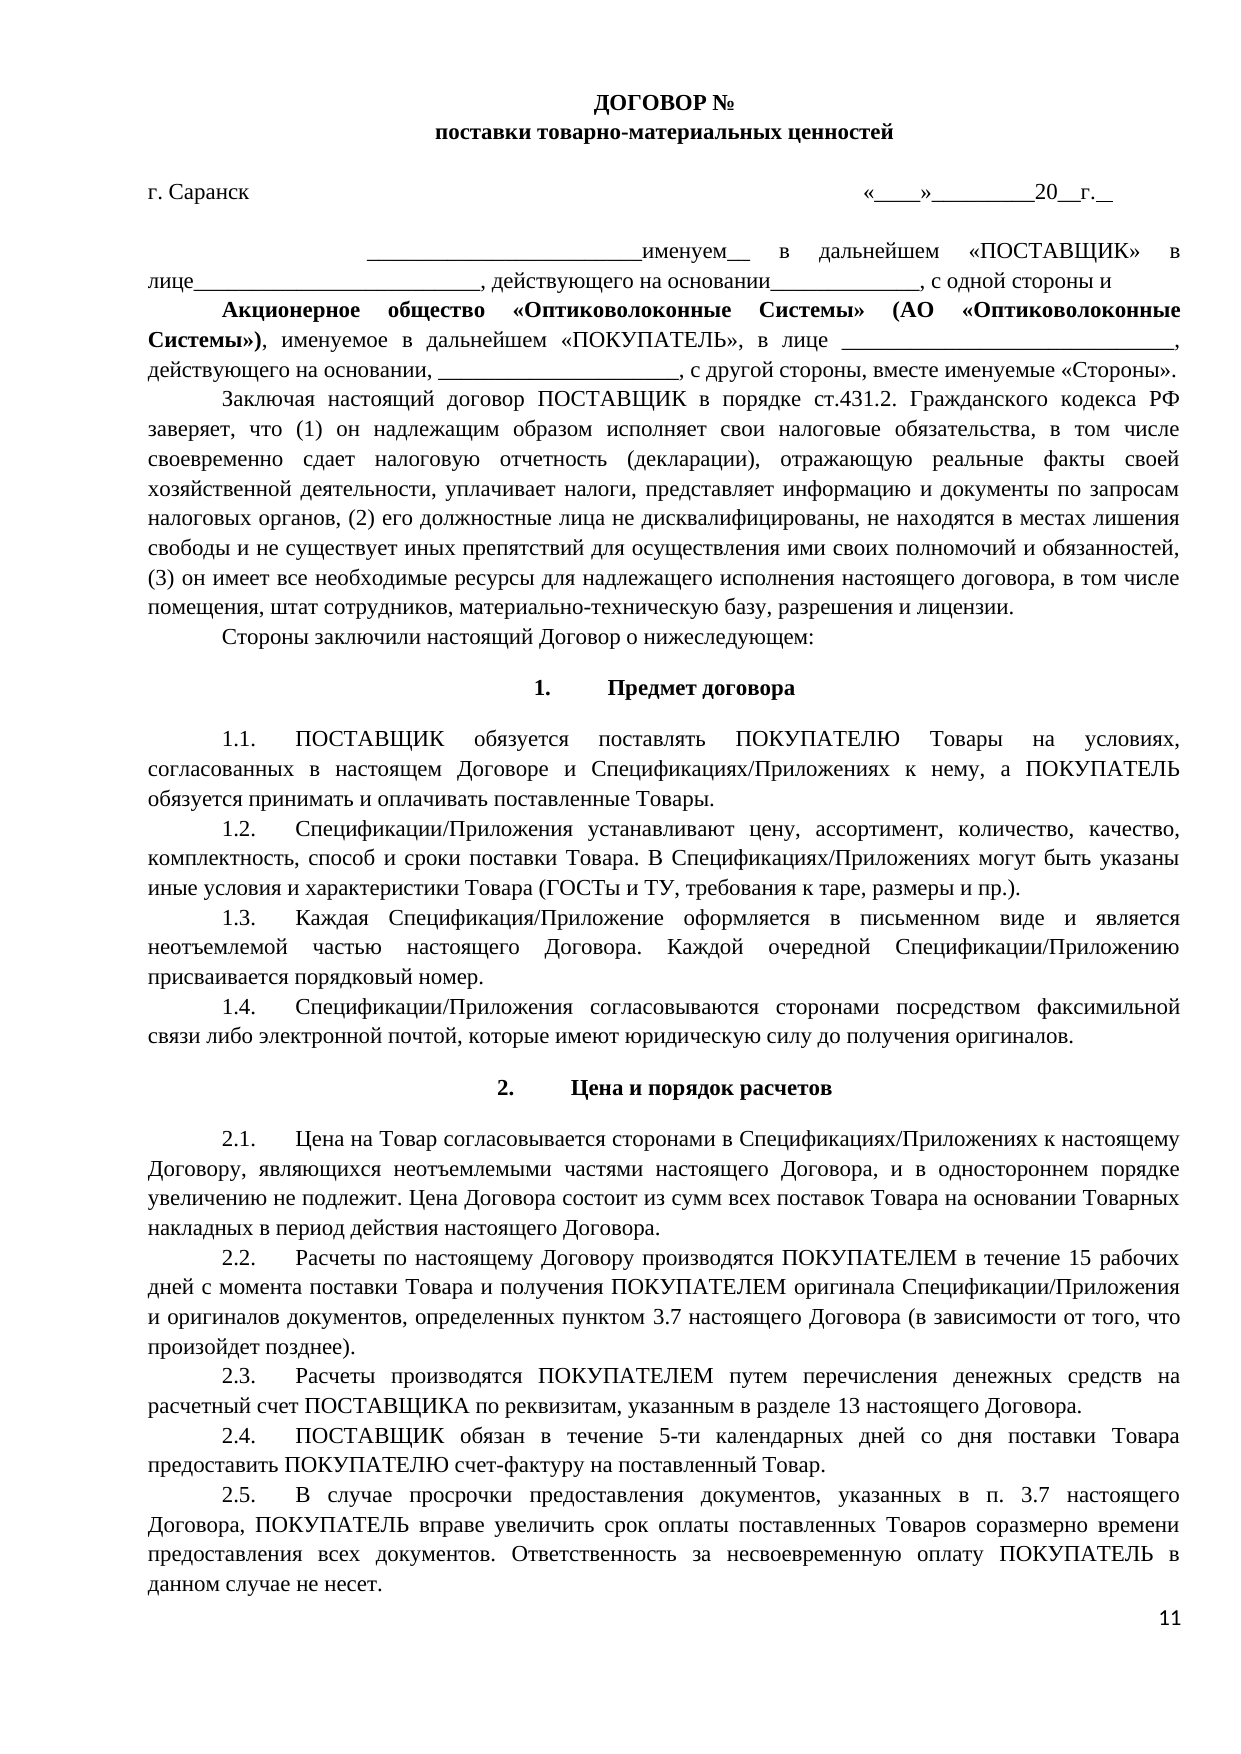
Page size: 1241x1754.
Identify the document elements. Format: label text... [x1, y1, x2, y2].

list Спецификации/Приложения согласовываются сторонами посредством факсимильной связи либо электронной почтой, которые имеют юридическую силу до получения оригиналов. [148, 993, 1181, 1049]
list ПОСТАВЩИК обязан в течение 5-ти календарных дней со дня поставки Товара предоставить ПОКУПАТЕЛЮ счет-фактуру на поставленный Товар. [148, 1422, 1181, 1478]
text ________________________именуем__ в дальнейшем «ПОСТАВЩИК» в лице_________________________, действующего на основании_____________, с одной стороны и [148, 237, 1181, 293]
text г. Саранск «____»_________20__г. [148, 178, 1181, 204]
list Спецификации/Приложения устанавливают цену, ассортимент, количество, качество, комплектность, способ и сроки поставки Товара. В Спецификациях/Приложениях могут быть указаны иные условия и характеристики Товара (ГОСТы и ТУ, требования к таре, размеры и пр.). [148, 814, 1181, 900]
text поставки товарно-материальных ценностей [148, 118, 1181, 145]
text ДОГОВОР № [148, 89, 1181, 115]
list ПОСТАВЩИК обязуется поставлять ПОКУПАТЕЛЮ Товары на условиях, согласованных в настоящем Договоре и Спецификациях/Приложениях к нему, а ПОКУПАТЕЛЬ обязуется принимать и оплачивать поставленные Товары. [148, 726, 1181, 811]
text Заключая настоящий договор ПОСТАВЩИК в порядке ст.431.2. Гражданского кодекса РФ заверяет, что (1) он надлежащим образом исполняет свои налоговые обязательства, в том числе своевременно сдает налоговую отчетность (декларации), отражающую реальные факты своей хозяйственной деятельности, уплачивает налоги, представляет информацию и документы по запросам налоговых органов, (2) его должностные лица не дисквалифицированы, не находятся в местах лишения свободы и не существует иных препятствий для осуществления ими своих полномочий и обязанностей, (3) он имеет все необходимые ресурсы для надлежащего исполнения настоящего договора, в том числе помещения, штат сотрудников, материально-техническую базу, разрешения и лицензии. [148, 386, 1181, 620]
list Предмет договора [148, 674, 1181, 701]
text Акционерное общество «Оптиковолоконные Системы» (АО «Оптиковолоконные Системы»), именуемое в дальнейшем «ПОКУПАТЕЛЬ», в лице _____________________________, действующего на основании, _____________________, с другой стороны, вместе именуемые «Стороны». [148, 296, 1181, 382]
list Расчеты производятся ПОКУПАТЕЛЕМ путем перечисления денежных средств на расчетный счет ПОСТАВЩИКА по реквизитам, указанным в разделе 13 настоящего Договора. [148, 1362, 1181, 1418]
list Каждая Спецификация/Приложение оформляется в письменном виде и является неотъемлемой частью настоящего Договора. Каждой очередной Спецификации/Приложению присваивается порядковый номер. [148, 904, 1181, 989]
list Расчеты по настоящему Договору производятся ПОКУПАТЕЛЕМ в течение 15 рабочих дней с момента поставки Товара и получения ПОКУПАТЕЛЕМ оригинала Спецификации/Приложения и оригиналов документов, определенных пунктом 3.7 настоящего Договора (в зависимости от того, что произойдет позднее). [148, 1244, 1181, 1359]
list Цена на Товар согласовывается сторонами в Спецификациях/Приложениях к настоящему Договору, являющихся неотъемлемыми частями настоящего Договора, и в одностороннем порядке увеличению не подлежит. Цена Договора состоит из сумм всех поставок Товара на основании Товарных накладных в период действия настоящего Договора. [148, 1125, 1181, 1240]
list Цена и порядок расчетов [148, 1074, 1181, 1100]
list В случае просрочки предоставления документов, указанных в п. 3.7 настоящего Договора, ПОКУПАТЕЛЬ вправе увеличить срок оплаты поставленных Товаров соразмерно времени предоставления всех документов. Ответственность за несвоевременную оплату ПОКУПАТЕЛЬ в данном случае не несет. [148, 1481, 1181, 1597]
text Стороны заключили настоящий Договор о нижеследующем: [148, 623, 1181, 649]
